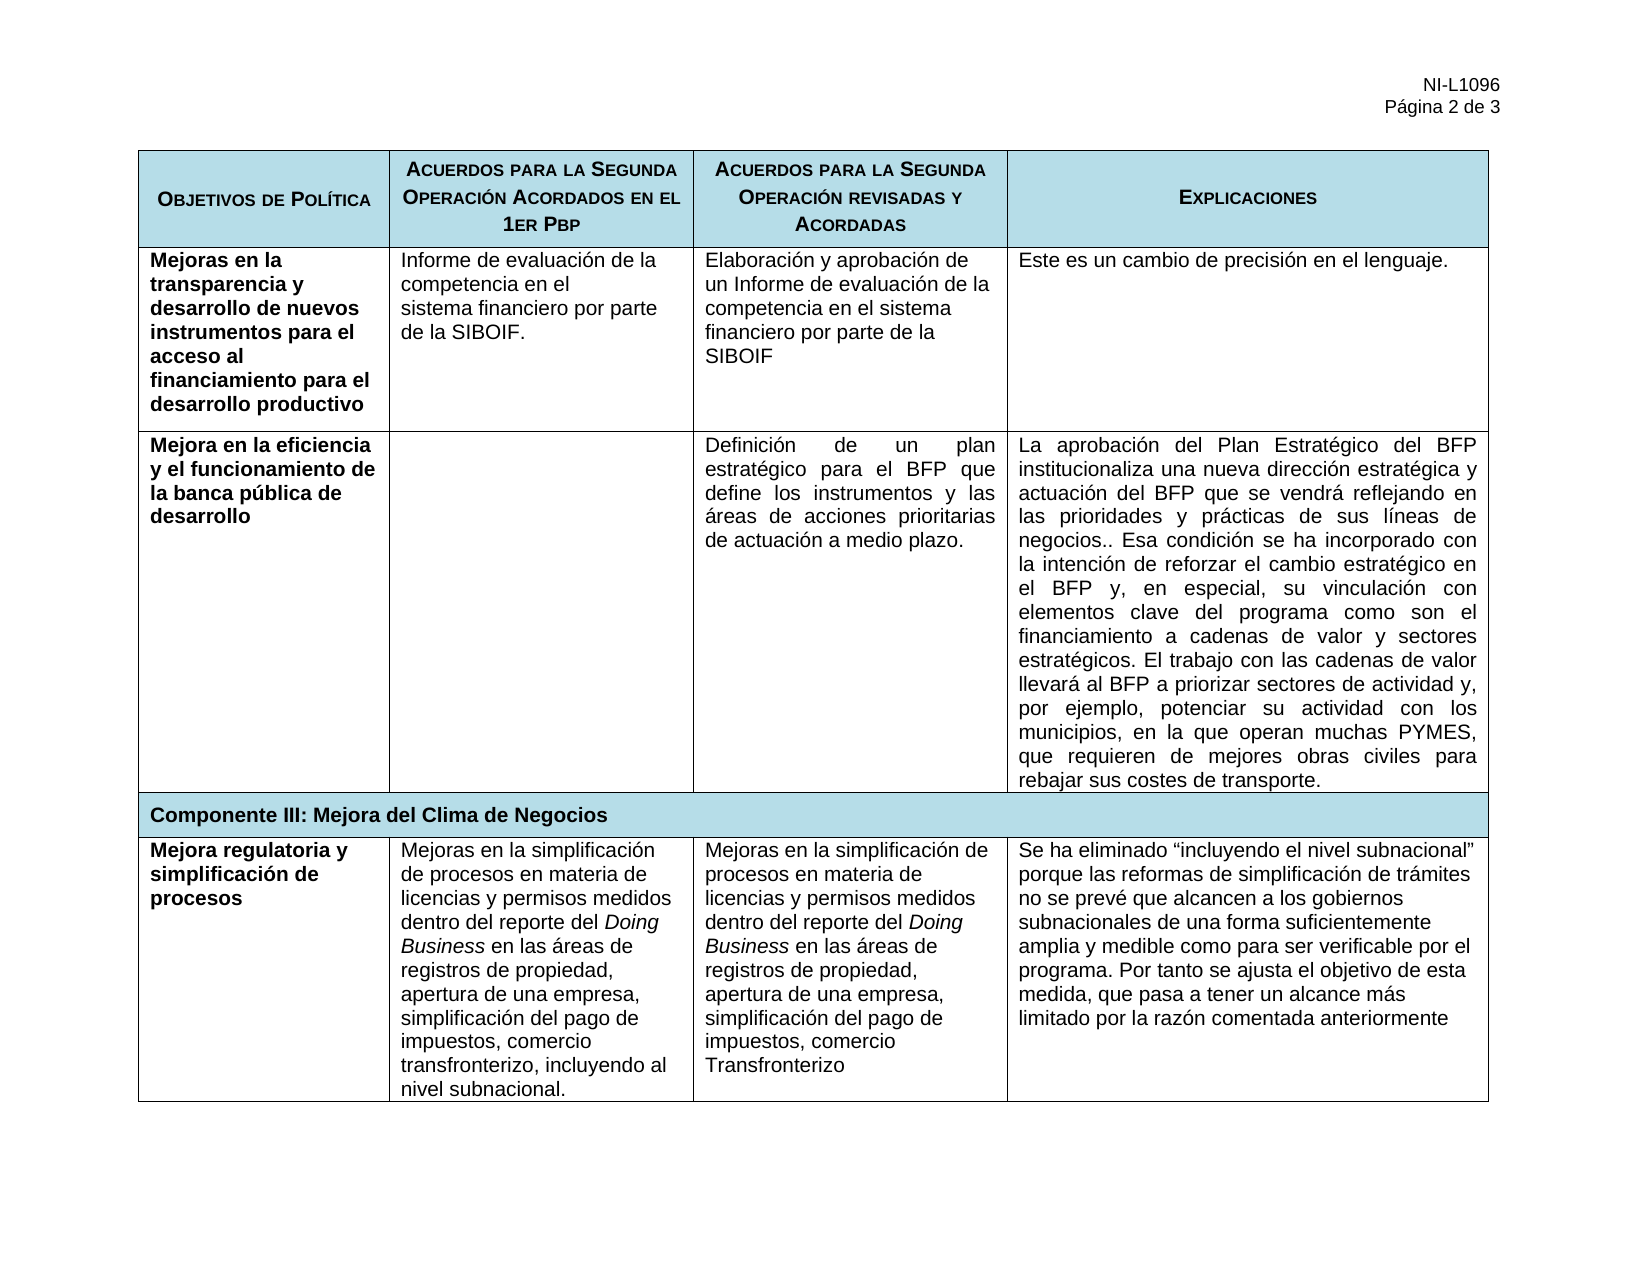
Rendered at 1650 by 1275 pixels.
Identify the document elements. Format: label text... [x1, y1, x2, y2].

table_header Acuerdos para la Segunda Operación revisadas y Acordadas [694, 151, 1007, 247]
table_cell La aprobación del Plan Estratégico del BFP institucionaliza una nueva dirección estratégica y actuación del BFP que se vendrá reflejando en las prioridades y prácticas de sus líneas de negocios.. Esa condición se ha incorporado con la intención de reforzar el cambio estratégico en el BFP y, en especial, su vinculación con elementos clave del programa como son el financiamiento a cadenas de valor y sectores estratégicos. El trabajo con las cadenas de valor llevará al BFP a priorizar sectores de actividad y, por ejemplo, potenciar su actividad con los municipios, en la que operan muchas PYMES, que requieren de mejores obras civiles para rebajar sus costes de transporte. [1008, 432, 1488, 792]
table_cell Elaboración y aprobación de un Informe de evaluación de la competencia en el sistema financiero por parte de la SIBOIF [694, 248, 1007, 431]
table_cell Mejora en la eficiencia y el funcionamiento de la banca pública de desarrollo [139, 432, 389, 792]
table_cell Informe de evaluación de la competencia en el sistema financiero por parte de la SIBOIF. [390, 248, 693, 431]
table_cell Mejoras en la simplificación de procesos en materia de licencias y permisos medidos dentro del reporte del Doing Business en las áreas de registros de propiedad, apertura de una empresa, simplificación del pago de impuestos, comercio transfronterizo, incluyendo al nivel subnacional. [390, 838, 693, 1101]
table_cell Mejoras en la simplificación de procesos en materia de licencias y permisos medidos dentro del reporte del Doing Business en las áreas de registros de propiedad, apertura de una empresa, simplificación del pago de impuestos, comercio Transfronterizo [694, 838, 1007, 1101]
table_cell Componente III: Mejora del Clima de Negocios [139, 793, 1488, 837]
table_header Objetivos de Política [139, 151, 389, 247]
table_header Acuerdos para la Segunda Operación Acordados en el 1er Pbp [390, 151, 693, 247]
table_cell Este es un cambio de precisión en el lenguaje. [1008, 248, 1488, 431]
table_cell [139, 910, 389, 1101]
table_cell Se ha eliminado “incluyendo el nivel subnacional” porque las reformas de simplificación de trámites no se prevé que alcancen a los gobiernos subnacionales de una forma suficientemente amplia y medible como para ser verificable por el programa. Por tanto se ajusta el objetivo de esta medida, que pasa a tener un alcance más limitado por la razón comentada anteriormente [1008, 838, 1488, 1101]
table_cell Mejora regulatoria y simplificación de procesos [139, 838, 389, 909]
table_cell Mejoras en la transparencia y desarrollo de nuevos instrumentos para el acceso al financiamiento para el desarrollo productivo [139, 248, 389, 431]
table_cell Definición de un plan estratégico para el BFP que define los instrumentos y las áreas de acciones prioritarias de actuación a medio plazo. [694, 432, 1007, 792]
table_header Explicaciones [1008, 151, 1488, 247]
table_cell [390, 432, 693, 792]
